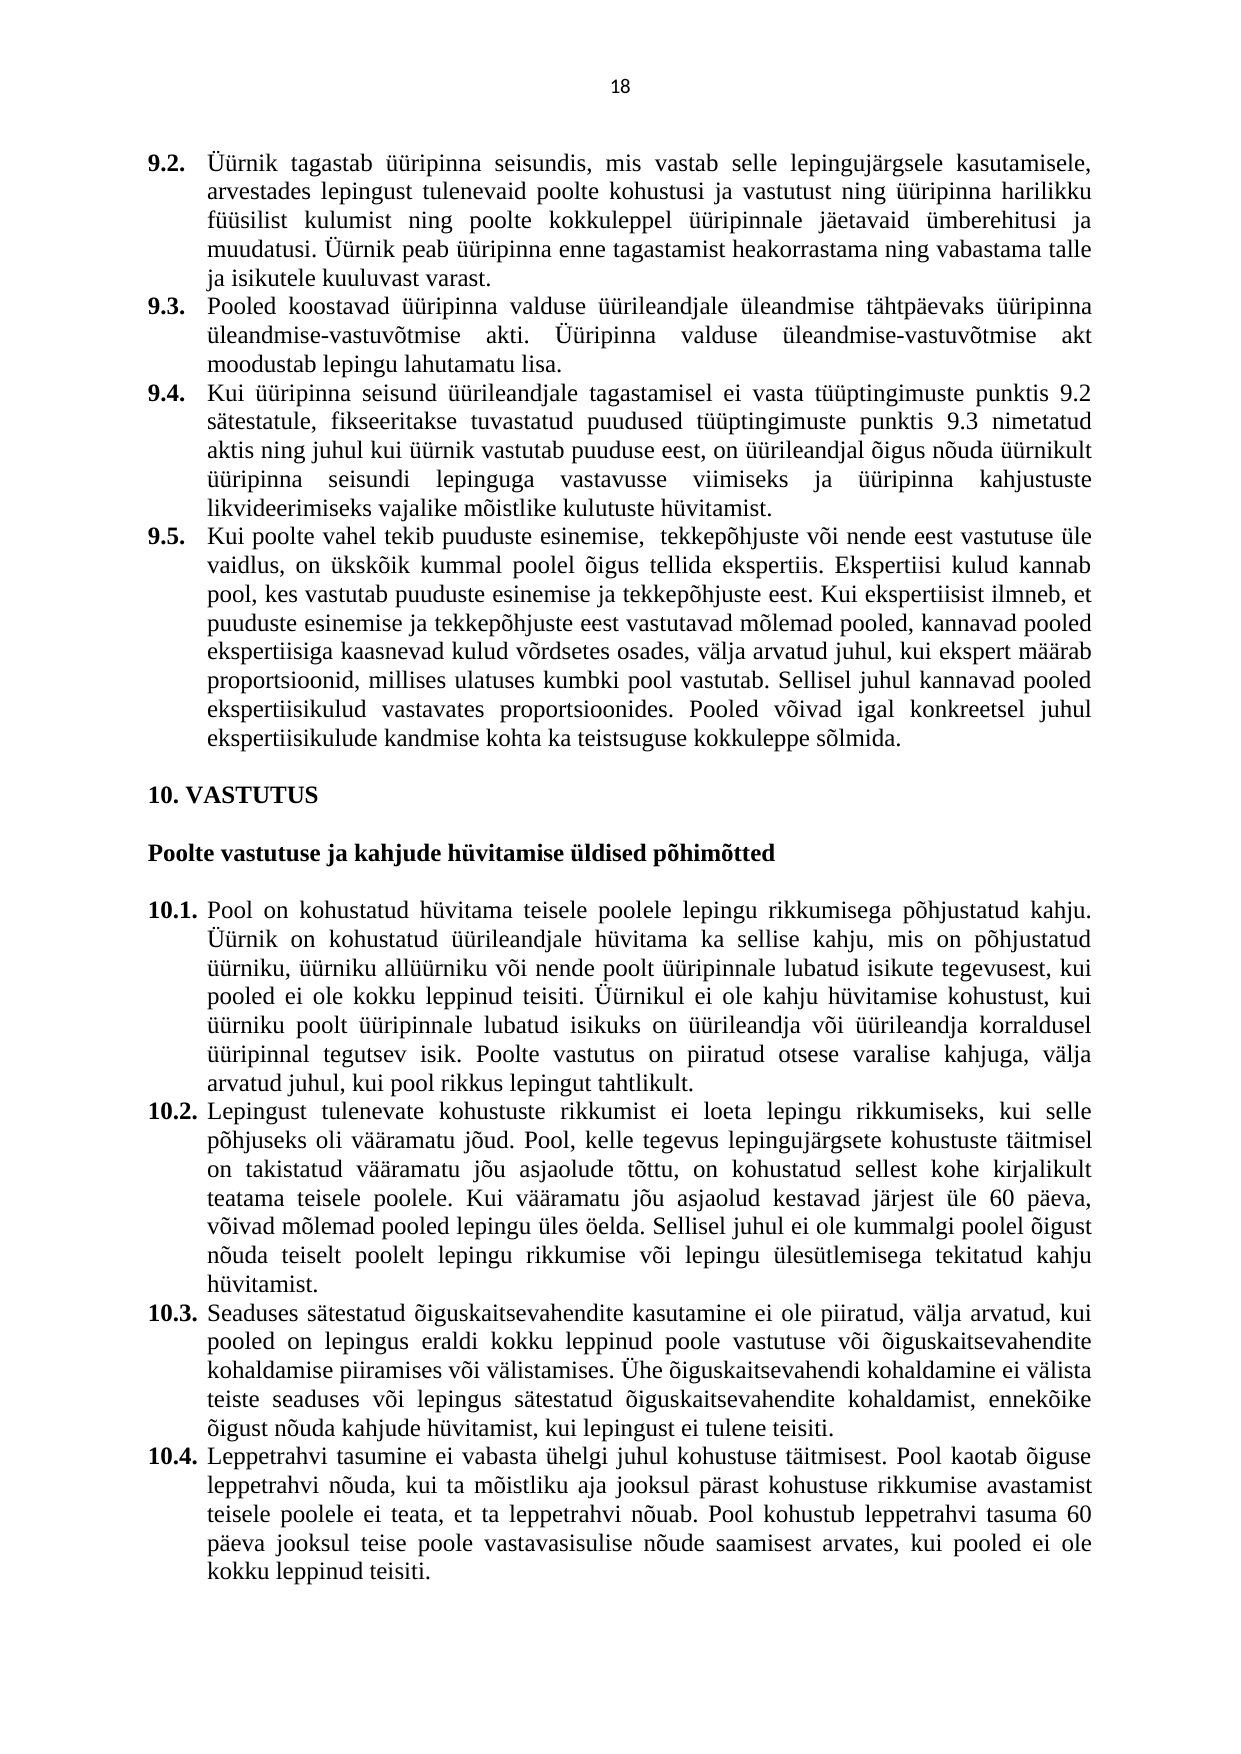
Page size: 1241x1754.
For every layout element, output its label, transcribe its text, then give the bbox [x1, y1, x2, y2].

list VASTUTUS [148, 780, 1092, 809]
list Üürnik tagastab üüripinna seisundis, mis vastab selle lepingujärgsele kasutamisele, arvestades lepingust tulenevaid poolte kohustusi ja vastutust ning üüripinna harilikku füüsilist kulumist ning poolte kokkuleppel üüripinnale jäetavaid ümberehitusi ja muudatusi. Üürnik peab üüripinna enne tagastamist heakorrastama ning vabastama talle ja isikutele kuuluvast varast. [148, 148, 1092, 291]
list Pooled koostavad üüripinna valduse üürileandjale üleandmise tähtpäevaks üüripinna üleandmise-vastuvõtmise akti. Üüripinna valduse üleandmise-vastuvõtmise akt moodustab lepingu lahutamatu lisa. [148, 291, 1092, 378]
list Leppetrahvi tasumine ei vabasta ühelgi juhul kohustuse täitmisest. Pool kaotab õiguse leppetrahvi nõuda, kui ta mõistliku aja jooksul pärast kohustuse rikkumise avastamist teisele poolele ei teata, et ta leppetrahvi nõuab. Pool kohustub leppetrahvi tasuma 60 päeva jooksul teise poole vastavasisulise nõude saamisest arvates, kui pooled ei ole kokku leppinud teisiti. [148, 1441, 1092, 1585]
list Seaduses sätestatud õiguskaitsevahendite kasutamine ei ole piiratud, välja arvatud, kui pooled on lepingus eraldi kokku leppinud poole vastutuse või õiguskaitsevahendite kohaldamise piiramises või välistamises. Ühe õiguskaitsevahendi kohaldamine ei välista teiste seaduses või lepingus sätestatud õiguskaitsevahendite kohaldamist, ennekõike õigust nõuda kahjude hüvitamist, kui lepingust ei tulene teisiti. [148, 1298, 1092, 1441]
text Poolte vastutuse ja kahjude hüvitamise üldised põhimõtted [148, 838, 1092, 866]
list Lepingust tulenevate kohustuste rikkumist ei loeta lepingu rikkumiseks, kui selle põhjuseks oli vääramatu jõud. Pool, kelle tegevus lepingujärgsete kohustuste täitmisel on takistatud vääramatu jõu asjaolude tõttu, on kohustatud sellest kohe kirjalikult teatama teisele poolele. Kui vääramatu jõu asjaolud kestavad järjest üle 60 päeva, võivad mõlemad pooled lepingu üles öelda. Sellisel juhul ei ole kummalgi poolel õigust nõuda teiselt poolelt lepingu rikkumise või lepingu ülesütlemisega tekitatud kahju hüvitamist. [148, 1096, 1092, 1298]
list Pool on kohustatud hüvitama teisele poolele lepingu rikkumisega põhjustatud kahju. Üürnik on kohustatud üürileandjale hüvitama ka sellise kahju, mis on põhjustatud üürniku, üürniku allüürniku või nende poolt üüripinnale lubatud isikute tegevusest, kui pooled ei ole kokku leppinud teisiti. Üürnikul ei ole kahju hüvitamise kohustust, kui üürniku poolt üüripinnale lubatud isikuks on üürileandja või üürileandja korraldusel üüripinnal tegutsev isik. Poolte vastutus on piiratud otsese varalise kahjuga, välja arvatud juhul, kui pool rikkus lepingut tahtlikult. [148, 895, 1092, 1096]
list Kui üüripinna seisund üürileandjale tagastamisel ei vasta tüüptingimuste punktis 9.2 sätestatule, fikseeritakse tuvastatud puudused tüüptingimuste punktis 9.3 nimetatud aktis ning juhul kui üürnik vastutab puuduse eest, on üürileandjal õigus nõuda üürnikult üüripinna seisundi lepinguga vastavusse viimiseks ja üüripinna kahjustuste likvideerimiseks vajalike mõistlike kulutuste hüvitamist. [148, 378, 1092, 521]
list Kui poolte vahel tekib puuduste esinemise, tekkepõhjuste või nende eest vastutuse üle vaidlus, on ükskõik kummal poolel õigus tellida ekspertiis. Ekspertiisi kulud kannab pool, kes vastutab puuduste esinemise ja tekkepõhjuste eest. Kui ekspertiisist ilmneb, et puuduste esinemise ja tekkepõhjuste eest vastutavad mõlemad pooled, kannavad pooled ekspertiisiga kaasnevad kulud võrdsetes osades, välja arvatud juhul, kui ekspert määrab proportsioonid, millises ulatuses kumbki pool vastutab. Sellisel juhul kannavad pooled ekspertiisikulud vastavates proportsioonides. Pooled võivad igal konkreetsel juhul ekspertiisikulude kandmise kohta ka teistsuguse kokkuleppe sõlmida. [148, 521, 1092, 751]
